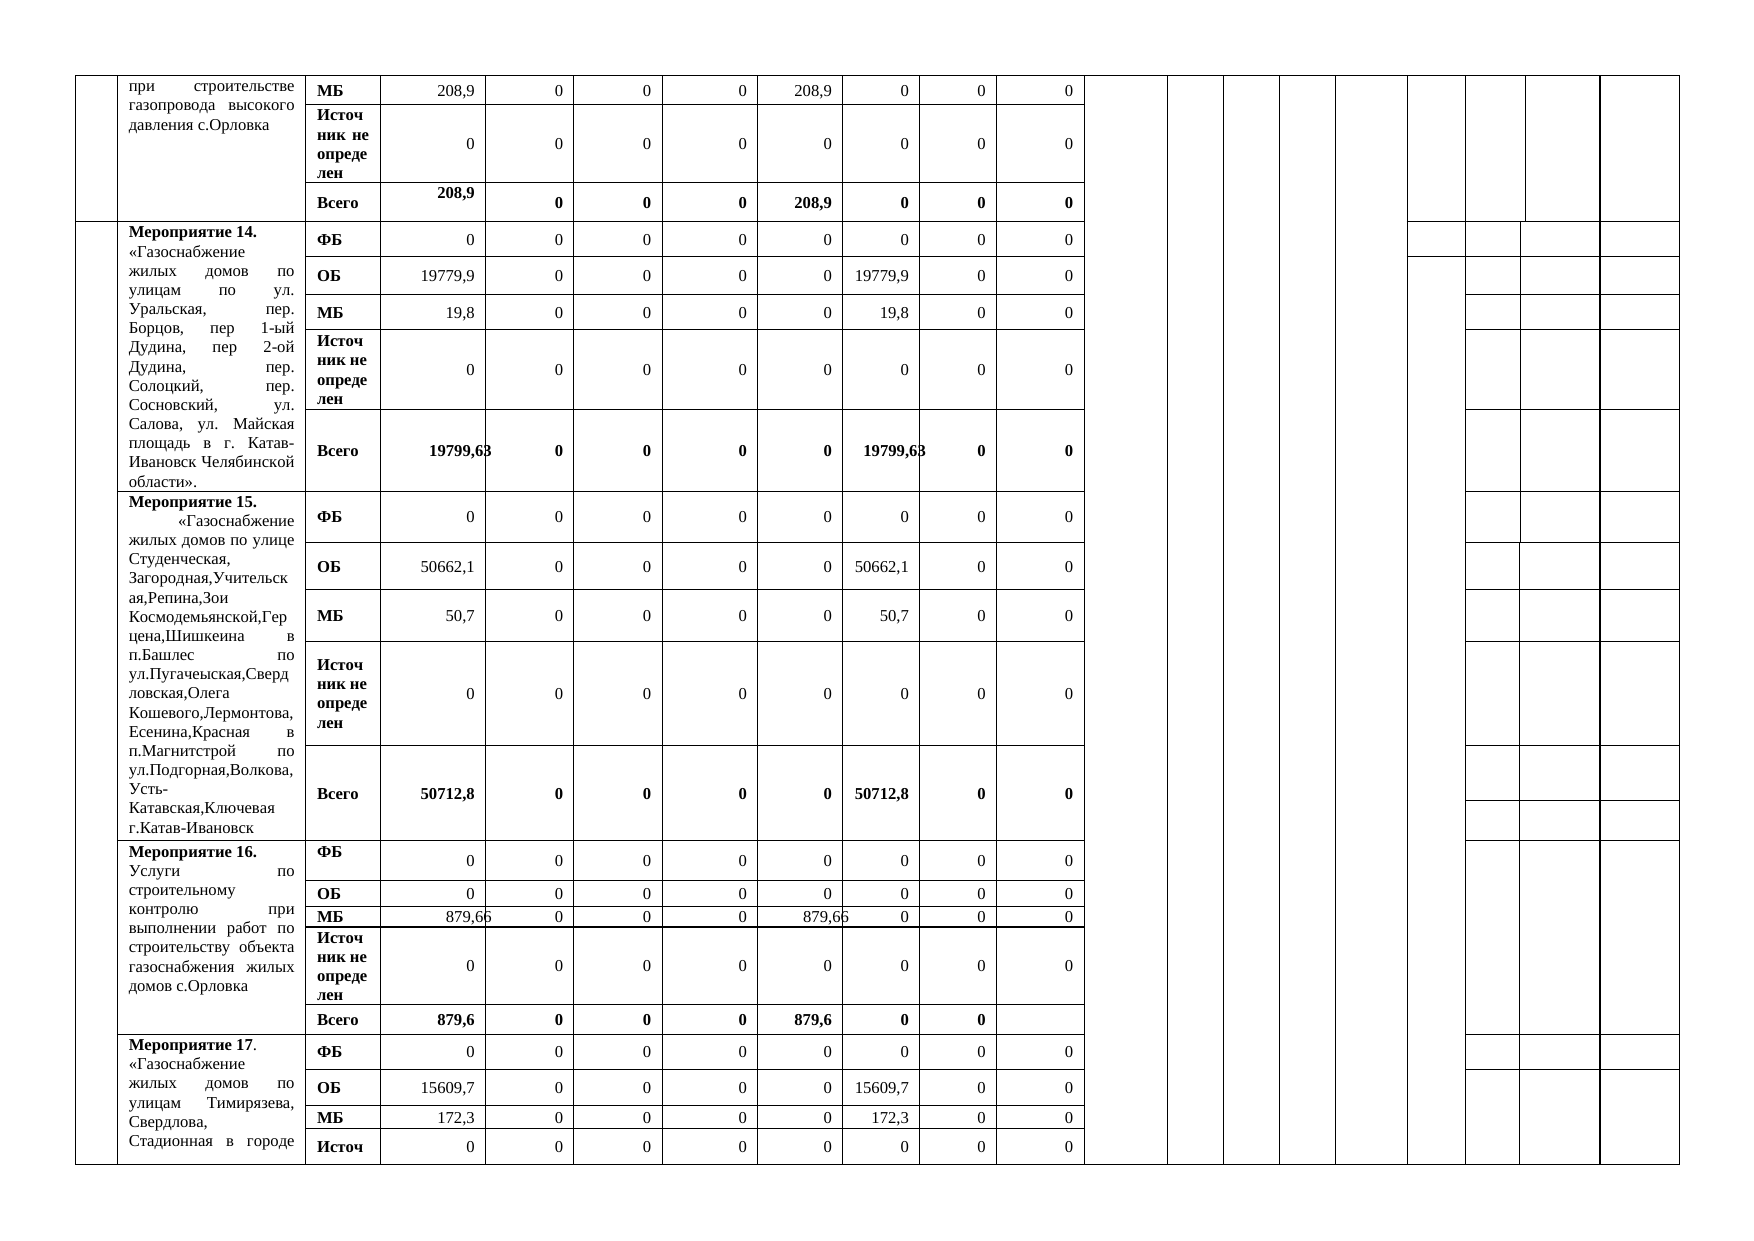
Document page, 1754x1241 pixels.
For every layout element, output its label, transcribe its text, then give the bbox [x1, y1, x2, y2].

table_cell 0 [758, 492, 842, 542]
table_cell 0 [920, 1070, 996, 1105]
table_cell 0 [381, 881, 485, 906]
table_cell Всего [306, 1005, 380, 1034]
table_cell 0 [663, 76, 757, 104]
table_cell 0 [920, 841, 996, 880]
table_cell 0 [486, 928, 573, 1004]
table_cell 0 [381, 330, 485, 409]
table_cell 0 [843, 841, 919, 880]
table_cell Всего [306, 746, 380, 840]
table_cell 0 [486, 183, 573, 221]
table_cell [1601, 410, 1679, 491]
table_cell 0 [920, 1106, 996, 1128]
table_cell 0 [920, 1005, 996, 1034]
table_cell [1601, 543, 1679, 589]
table_cell [1466, 410, 1520, 491]
table_cell 0 [574, 1005, 662, 1034]
table_cell 0 [997, 1070, 1084, 1105]
table_cell 0 [758, 1070, 842, 1105]
table_cell 0 [997, 295, 1084, 329]
table_cell [1520, 543, 1599, 589]
table_cell 0 [843, 1129, 919, 1164]
table_cell 0 [486, 642, 573, 745]
table_cell 0 [663, 1106, 757, 1128]
table_cell 0 [663, 543, 757, 589]
table_cell 0 [486, 295, 573, 329]
table_cell [1466, 257, 1520, 294]
table_cell 0 [920, 907, 996, 926]
table_cell 0 [920, 642, 996, 745]
table_cell 0 [997, 1129, 1084, 1164]
table_cell 0 [663, 841, 757, 880]
table_cell 208,9 [758, 76, 842, 104]
table_cell 0 [663, 1005, 757, 1034]
table_cell 0 [920, 543, 996, 589]
table_cell 50,7 [381, 590, 485, 641]
table_cell 0 [486, 330, 573, 409]
table_cell Мероприятие 15. «Газоснабжение жилых домов по улице Студенческая, Загородная,Учительская,Репина,Зои Космодемьянской,Герцена,Шишкеина в п.Башлес по ул.Пугачеыская,Свердловская,Олега Кошевого,Лермонтова,Есенина,Красная в п.Магнитстрой по ул.Подгорная,Волкова,Усть-Катавская,Ключевая г.Катав-Ивановск [118, 492, 305, 840]
table_cell 0 [663, 1035, 757, 1068]
table_cell 0 [920, 410, 996, 491]
table_cell [1466, 1070, 1519, 1164]
table_cell 0 [758, 1129, 842, 1164]
table_cell 0 [663, 881, 757, 906]
table_cell МБ [306, 1106, 380, 1128]
table_cell [1520, 590, 1599, 641]
table_cell [1601, 642, 1679, 745]
table_cell 0 [574, 410, 662, 491]
table_cell 0 [758, 410, 842, 491]
table_cell 0 [574, 1129, 662, 1164]
table_cell 0 [758, 1035, 842, 1068]
table_cell 0 [758, 222, 842, 256]
table_cell 0 [486, 881, 573, 906]
table_cell [1601, 746, 1679, 800]
table_cell ФБ [306, 492, 380, 542]
table_cell 172,3 [843, 1106, 919, 1128]
table_cell Источник не определен [306, 330, 380, 409]
table_cell [1601, 330, 1679, 409]
table_cell ОБ [306, 257, 380, 294]
table_cell 0 [486, 1035, 573, 1068]
table_cell 0 [574, 543, 662, 589]
table_cell 0 [997, 841, 1084, 880]
table_cell [1466, 590, 1519, 641]
table_cell [1521, 330, 1599, 409]
table_cell [1601, 590, 1679, 641]
table_cell 50662,1 [843, 543, 919, 589]
table_cell 0 [843, 907, 919, 926]
table_cell МБ [306, 907, 380, 926]
table_cell 19779,9 [381, 257, 485, 294]
table_cell 0 [486, 1005, 573, 1034]
table_cell 0 [574, 105, 662, 182]
table_cell 0 [920, 330, 996, 409]
table_cell МБ [306, 295, 380, 329]
table_cell 0 [843, 330, 919, 409]
table_cell Источник не определен [306, 642, 380, 745]
table_cell 0 [486, 841, 573, 880]
table_cell 0 [486, 257, 573, 294]
table_cell 0 [758, 1106, 842, 1128]
table_cell [1466, 1035, 1519, 1068]
table_cell 0 [486, 543, 573, 589]
table_cell [1466, 841, 1519, 1034]
table_cell [1466, 801, 1519, 840]
table_cell 0 [997, 907, 1084, 926]
table_cell 0 [920, 928, 996, 1004]
table_cell 0 [758, 105, 842, 182]
table_cell Источник не определен [306, 928, 380, 1004]
table_cell 0 [574, 928, 662, 1004]
table_cell 208,9 [758, 183, 842, 221]
table_cell 0 [574, 222, 662, 256]
table_cell 0 [486, 907, 573, 926]
table_cell 0 [574, 257, 662, 294]
table_cell 0 [486, 410, 573, 491]
table_cell 0 [663, 105, 757, 182]
table_cell 19799,63 [843, 410, 919, 491]
table_cell 0 [758, 295, 842, 329]
table_cell 0 [997, 590, 1084, 641]
table_cell 0 [486, 1070, 573, 1105]
table_cell [1601, 295, 1679, 329]
table_cell 0 [920, 746, 996, 840]
table_cell [1521, 222, 1599, 256]
table_cell [1601, 492, 1679, 542]
table_cell 0 [843, 1005, 919, 1034]
table_cell [1520, 1035, 1599, 1068]
table_cell 50712,8 [381, 746, 485, 840]
table_cell 0 [997, 105, 1084, 182]
table_cell 0 [758, 841, 842, 880]
table_cell ОБ [306, 543, 380, 589]
table_cell 0 [843, 642, 919, 745]
table_cell ФБ [306, 841, 380, 880]
table_cell 0 [758, 590, 842, 641]
table_cell 0 [574, 841, 662, 880]
table_cell 19,8 [843, 295, 919, 329]
table_cell [1601, 801, 1679, 840]
table_cell 0 [920, 1129, 996, 1164]
table_cell Всего [306, 183, 380, 221]
table_cell 0 [381, 492, 485, 542]
table_cell 0 [663, 907, 757, 926]
table_cell 0 [758, 642, 842, 745]
table_cell 879,6 [381, 1005, 485, 1034]
table_cell 0 [381, 642, 485, 745]
table_cell 0 [843, 1035, 919, 1068]
table_cell [1466, 295, 1520, 329]
table_cell 0 [486, 590, 573, 641]
table_cell 0 [920, 105, 996, 182]
table_cell [1466, 330, 1520, 409]
table_cell [1466, 222, 1520, 256]
table_cell [1601, 1035, 1679, 1068]
table_cell [1520, 801, 1599, 840]
table_cell [1521, 295, 1599, 329]
table_cell 0 [920, 183, 996, 221]
table_cell [1466, 543, 1519, 589]
table_cell 15609,7 [381, 1070, 485, 1105]
table_cell 0 [381, 928, 485, 1004]
table_cell 0 [663, 330, 757, 409]
table_cell 0 [997, 928, 1084, 1004]
table_cell 0 [574, 1106, 662, 1128]
table_cell [1601, 257, 1679, 294]
table_cell [1521, 257, 1599, 294]
table_cell ОБ [306, 881, 380, 906]
table_cell Мероприятие 16. Услуги по строительному контролю при выполнении работ по строительству объекта газоснабжения жилых домов с.Орловка [118, 841, 305, 1034]
table_cell 0 [758, 746, 842, 840]
table_cell 0 [486, 222, 573, 256]
table_cell 0 [920, 257, 996, 294]
table_cell [1466, 746, 1519, 800]
table_cell 0 [920, 590, 996, 641]
table_cell 0 [997, 881, 1084, 906]
table_cell 0 [381, 1035, 485, 1068]
table_cell Мероприятие 14. «Газоснабжение жилых домов по улицам по ул. Уральская, пер. Борцов, пер 1-ый Дудина, пер 2-ой Дудина, пер. Солоцкий, пер. Сосновский, ул. Салова, ул. Майская площадь в г. Катав-Ивановск Челябинской области». [118, 222, 305, 491]
table_cell 0 [381, 1129, 485, 1164]
table_cell 0 [663, 1129, 757, 1164]
table_cell 0 [663, 183, 757, 221]
table_cell 0 [843, 76, 919, 104]
table_cell 0 [486, 492, 573, 542]
table_cell [1601, 841, 1679, 1034]
table_cell 0 [758, 330, 842, 409]
table_cell 0 [486, 1106, 573, 1128]
table_cell 0 [997, 642, 1084, 745]
table_cell 0 [920, 76, 996, 104]
table_cell 0 [486, 105, 573, 182]
table_cell [1521, 492, 1599, 542]
table_cell Всего [306, 410, 380, 491]
table_cell 50662,1 [381, 543, 485, 589]
table_cell 0 [997, 222, 1084, 256]
table_cell [1520, 746, 1599, 800]
table_cell 0 [843, 492, 919, 542]
table_cell [1408, 222, 1465, 256]
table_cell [306, 1129, 380, 1164]
table_cell 0 [663, 492, 757, 542]
table_cell 0 [920, 881, 996, 906]
table_cell 0 [574, 492, 662, 542]
table_cell [1408, 257, 1465, 1164]
table_cell 0 [920, 295, 996, 329]
table_cell [1601, 1070, 1679, 1164]
table_cell 0 [920, 492, 996, 542]
table_cell 0 [486, 76, 573, 104]
table_cell 0 [997, 76, 1084, 104]
table_cell ФБ [306, 222, 380, 256]
table_cell 0 [381, 222, 485, 256]
table_cell МБ [306, 76, 380, 104]
table_cell 0 [758, 543, 842, 589]
table_cell [76, 222, 117, 1164]
table_cell ФБ [306, 1035, 380, 1068]
table_cell 0 [843, 183, 919, 221]
table_cell [1466, 492, 1520, 542]
table_cell 0 [574, 330, 662, 409]
table_cell 0 [574, 907, 662, 926]
table_cell 0 [663, 642, 757, 745]
table_cell 0 [920, 1035, 996, 1068]
table_cell 0 [663, 928, 757, 1004]
table_cell ОБ [306, 1070, 380, 1105]
table_cell 879,66 [381, 907, 485, 926]
table_cell 0 [758, 928, 842, 1004]
table_cell 0 [663, 1070, 757, 1105]
table_cell 0 [663, 410, 757, 491]
table_cell 0 [574, 881, 662, 906]
table_cell Мероприятие 17. «Газоснабжение жилых домов по улицам Тимирязева, Свердлова, Стадионная в городе Юрюзани Катав-Ивановского района Челябинской области» [118, 1035, 305, 1164]
table_cell 0 [574, 1035, 662, 1068]
table_cell 0 [843, 222, 919, 256]
table_cell 879,66 [758, 907, 842, 926]
table_cell [1521, 410, 1599, 491]
table_cell 0 [486, 1129, 573, 1164]
table_cell 208,9 [381, 76, 485, 104]
table_cell 0 [997, 492, 1084, 542]
table_cell 0 [920, 222, 996, 256]
table_cell 0 [997, 1106, 1084, 1128]
table_cell 0 [574, 590, 662, 641]
table_cell [1520, 1070, 1599, 1164]
table_cell [1601, 222, 1679, 256]
table_cell 0 [843, 928, 919, 1004]
table_cell 0 [997, 257, 1084, 294]
table_cell 0 [758, 881, 842, 906]
table_cell 0 [574, 183, 662, 221]
table_cell [1520, 642, 1599, 745]
table_cell 0 [663, 257, 757, 294]
table_cell Источник не определен [306, 105, 380, 182]
table_cell 0 [843, 881, 919, 906]
table_cell 0 [997, 746, 1084, 840]
table_cell МБ [306, 590, 380, 641]
table_cell [997, 1005, 1084, 1034]
table_cell 0 [997, 330, 1084, 409]
table_cell [1520, 841, 1599, 1034]
table_cell 0 [486, 746, 573, 840]
table_cell 0 [843, 105, 919, 182]
table_cell 172,3 [381, 1106, 485, 1128]
table_cell 0 [574, 1070, 662, 1105]
table_cell 50712,8 [843, 746, 919, 840]
table_cell 0 [663, 222, 757, 256]
table_cell 0 [574, 746, 662, 840]
table_cell 0 [663, 746, 757, 840]
table_cell 0 [574, 76, 662, 104]
table_cell 0 [574, 295, 662, 329]
table_cell 19799,63 [381, 410, 485, 491]
table_cell 0 [758, 257, 842, 294]
table_cell 0 [574, 642, 662, 745]
table_cell 50,7 [843, 590, 919, 641]
table_cell 0 [997, 1035, 1084, 1068]
table_cell 0 [997, 410, 1084, 491]
table_cell 208,9 [381, 183, 485, 221]
table_cell 0 [381, 105, 485, 182]
table_cell 0 [997, 183, 1084, 221]
table_cell 0 [997, 543, 1084, 589]
table_cell 0 [663, 295, 757, 329]
table_cell 19779,9 [843, 257, 919, 294]
table_cell 0 [663, 590, 757, 641]
table_cell 19,8 [381, 295, 485, 329]
table_cell 0 [381, 841, 485, 880]
table_cell [1466, 642, 1519, 745]
table_cell 879,6 [758, 1005, 842, 1034]
table_cell 15609,7 [843, 1070, 919, 1105]
